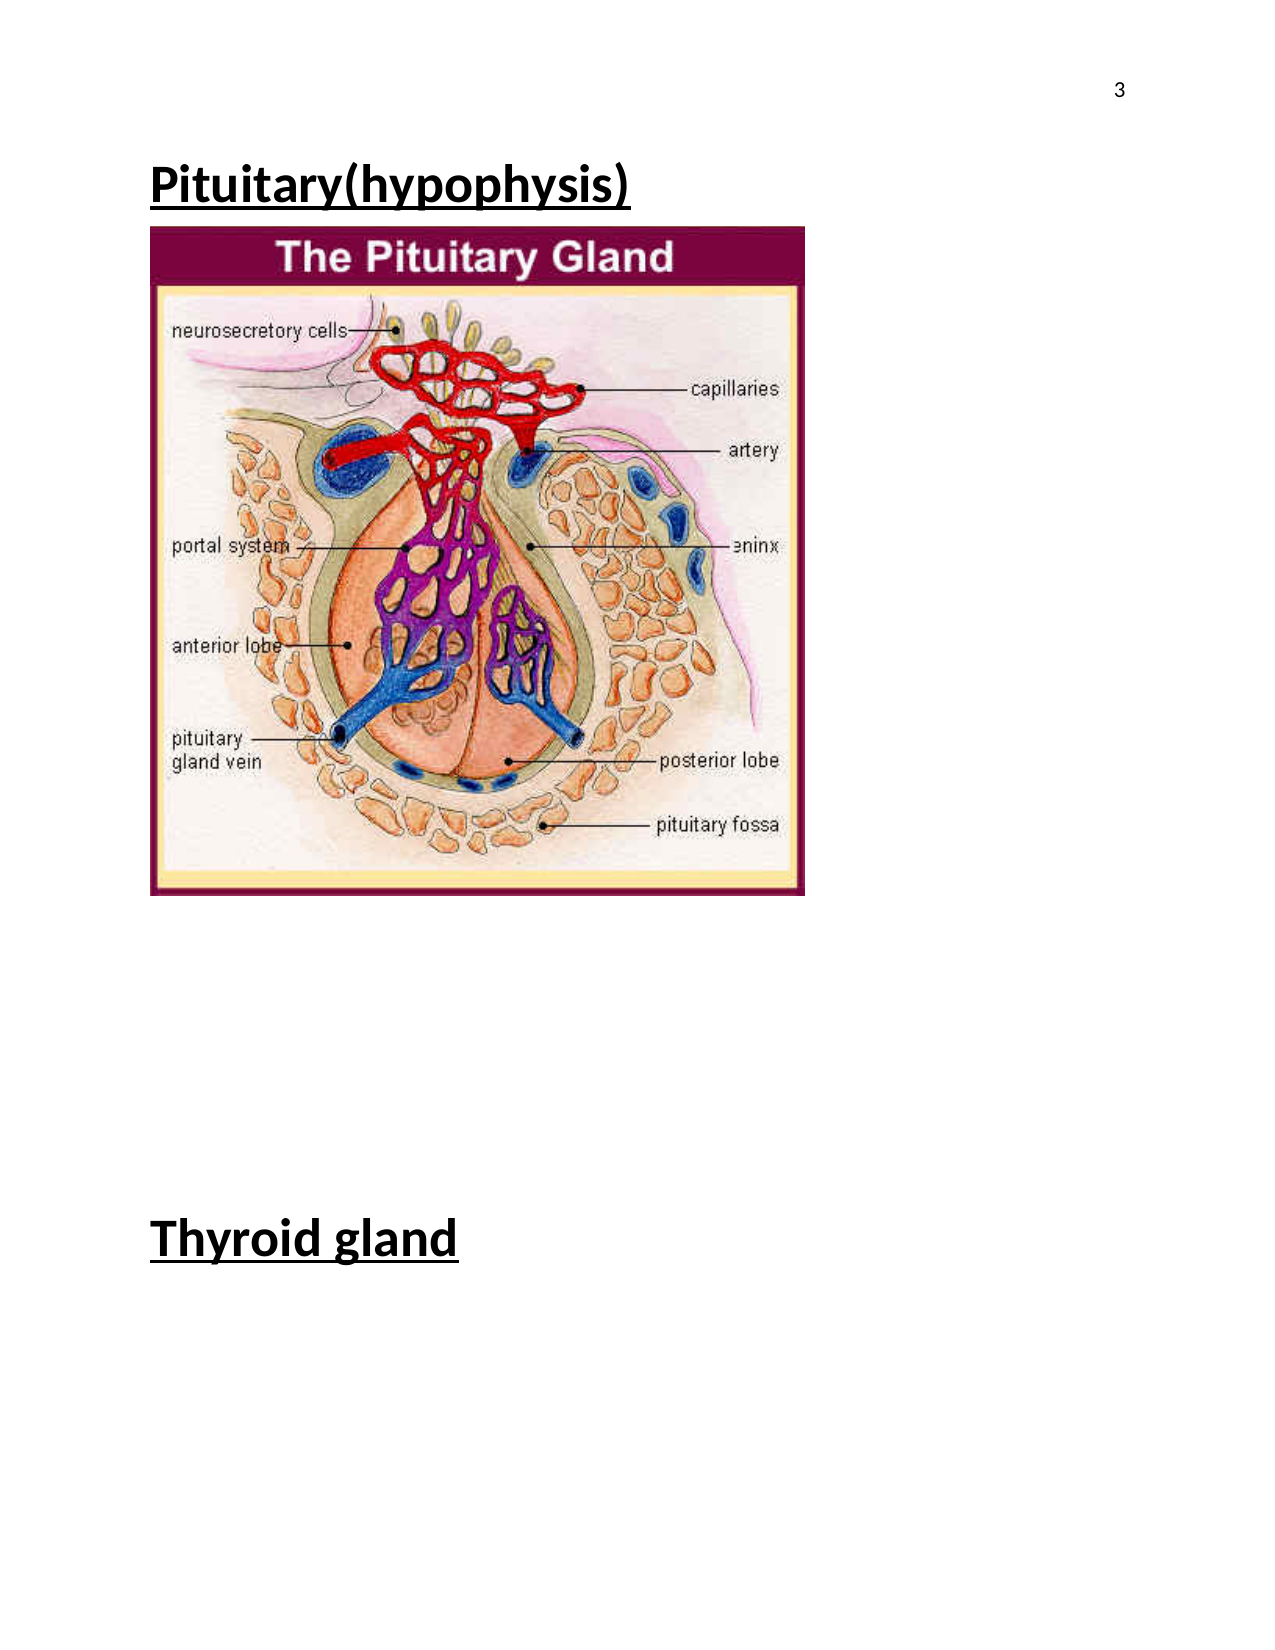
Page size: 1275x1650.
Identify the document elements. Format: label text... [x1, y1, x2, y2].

text Thyroid gland [150, 1203, 1125, 1270]
text Pituitary(hypophysis) [150, 150, 1125, 216]
picture [150, 226, 805, 896]
